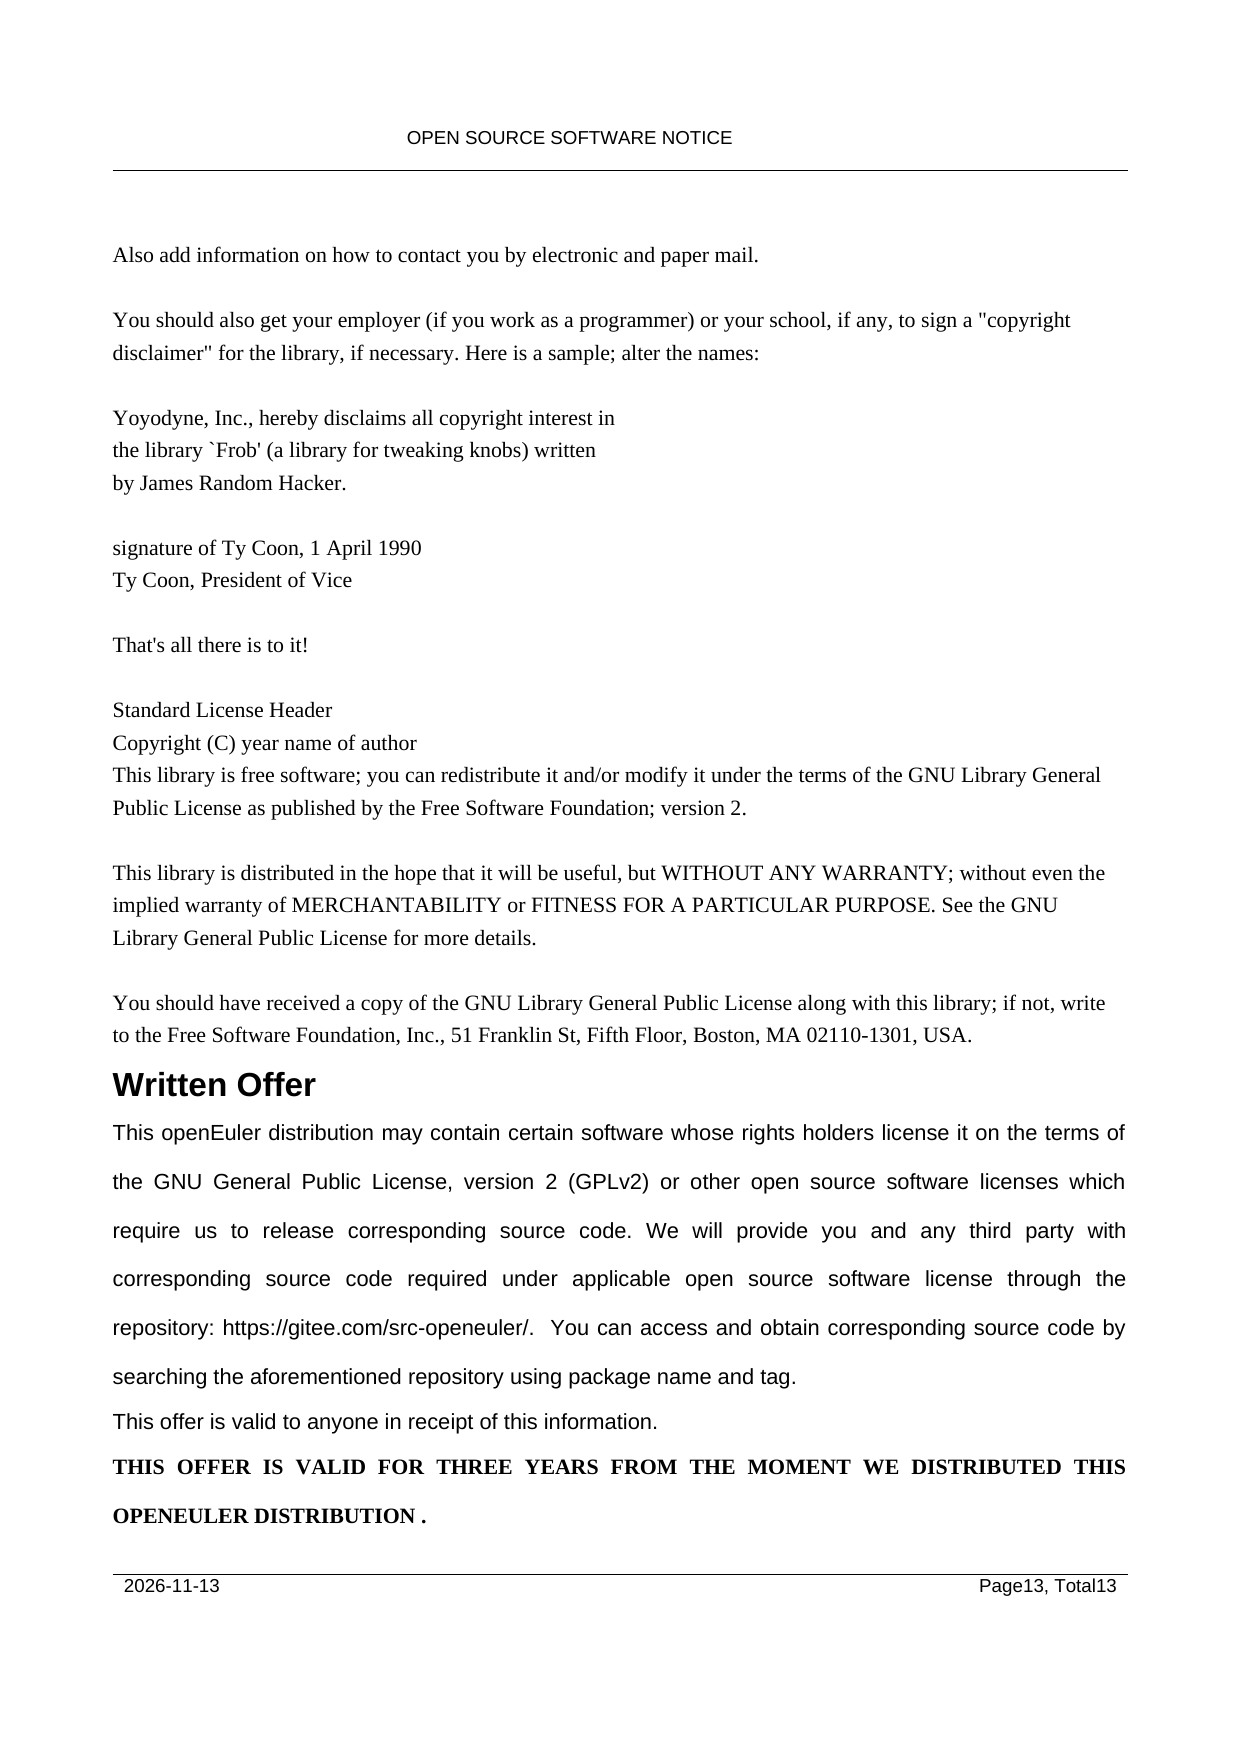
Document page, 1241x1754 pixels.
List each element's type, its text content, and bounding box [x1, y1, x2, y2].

text Written Offer [112, 1051, 1128, 1116]
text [112, 206, 1128, 1051]
text This openEuler distribution may contain certain software whose rights holders license it on the terms of the GNU General Public License, version 2 (GPLv2) or other open source software licenses which require us to release corresponding source code. We will provide you and any third party with corresponding source code required under applicable open source software license through the repository: https://gitee.com/src-openeuler/. You can access and obtain corresponding source code by searching the aforementioned repository using package name and tag. [112, 1116, 1128, 1393]
text This offer is valid to anyone in receipt of this information. [112, 1405, 1128, 1438]
text THIS OFFER IS VALID FOR THREE YEARS FROM THE MOMENT WE DISTRIBUTED THIS OPENEULER DISTRIBUTION . [112, 1450, 1128, 1532]
